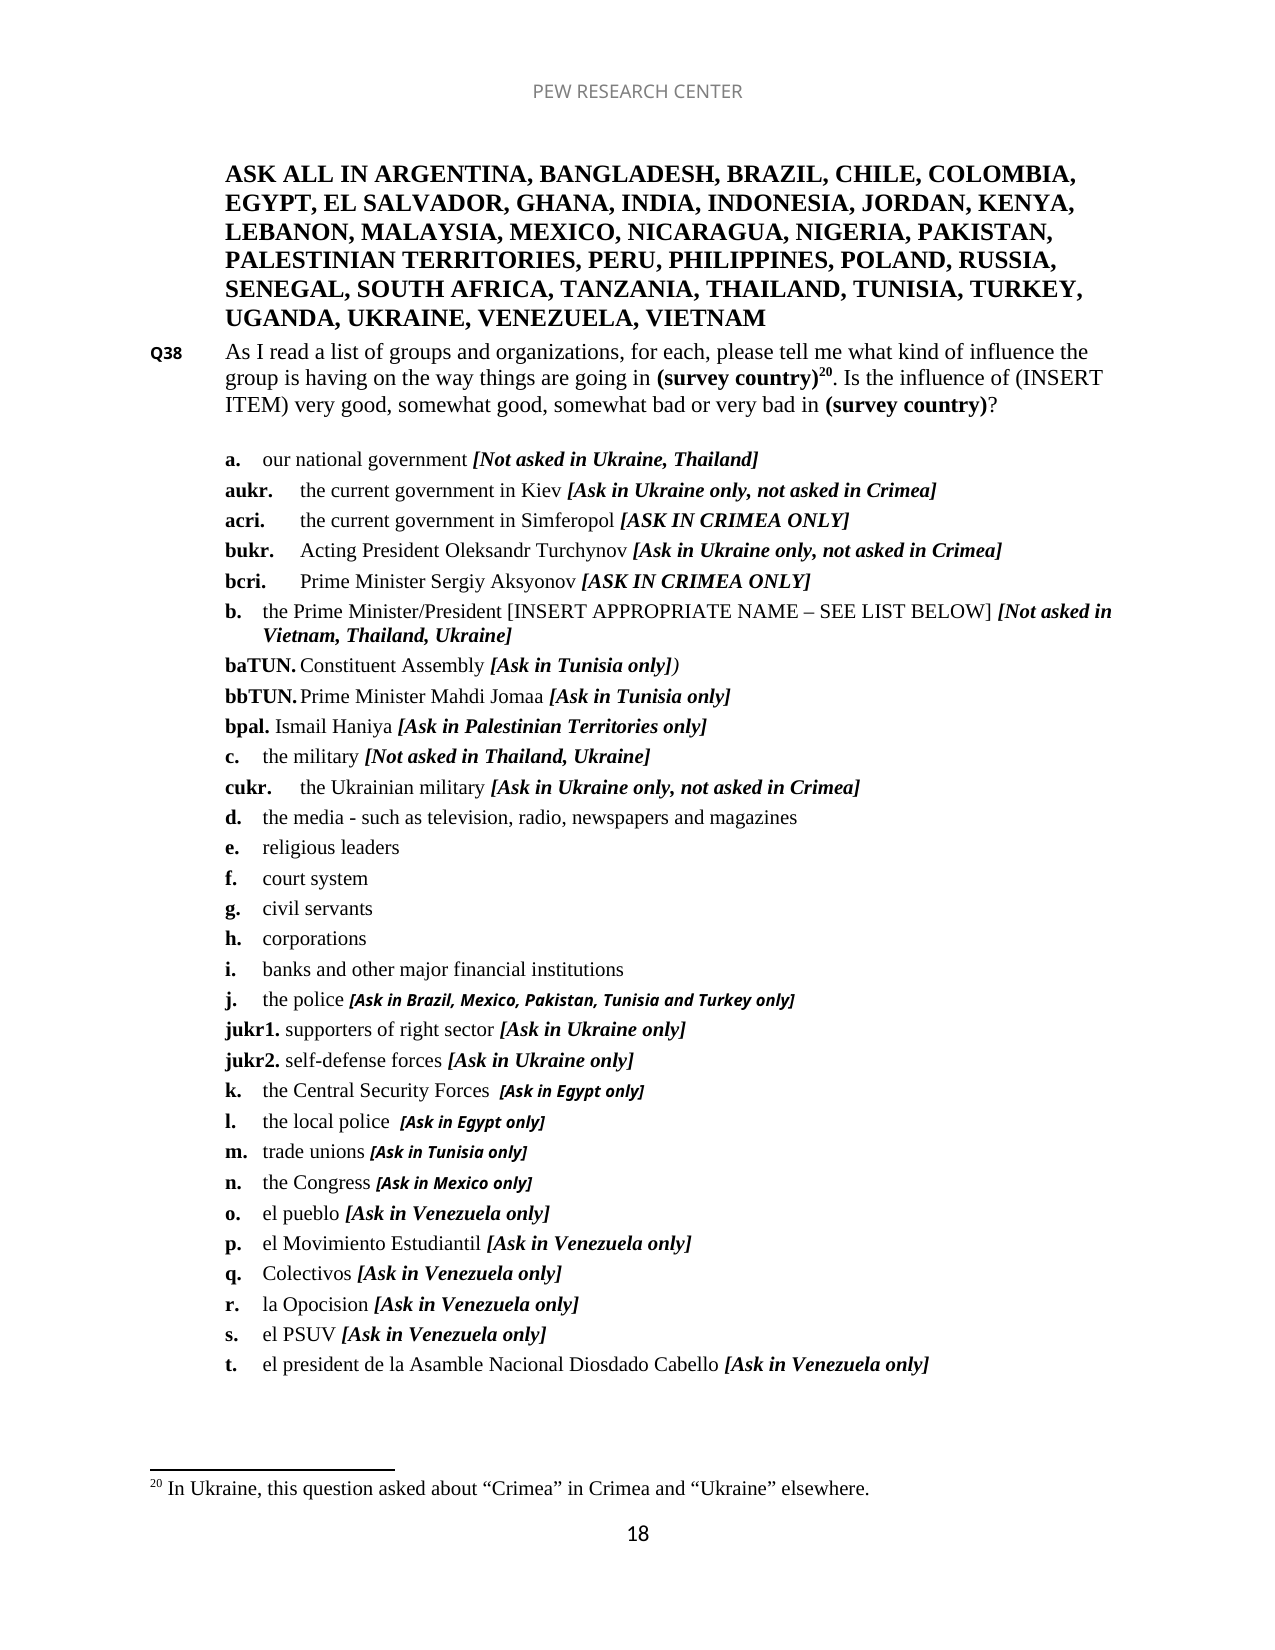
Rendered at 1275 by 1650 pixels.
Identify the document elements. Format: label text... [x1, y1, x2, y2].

list m. trade unions [Ask in Tunisia only] [225, 1139, 1125, 1164]
list p. el Movimiento Estudiantil [Ask in Venezuela only] [225, 1231, 1125, 1255]
list bukr. Acting President Oleksandr Turchynov [Ask in Ukraine only, not asked in Crimea] [225, 538, 1125, 562]
list j. the police [Ask in Brazil, Mexico, Pakistan, Tunisia and Turkey only] [225, 987, 1125, 1011]
list o. el pueblo [Ask in Venezuela only] [225, 1201, 1125, 1224]
text b. the Prime Minister/President [INSERT APPROPRIATE NAME – SEE LIST BELOW] [Not asked in Vietnam, Thailand, Ukraine] [225, 599, 1125, 647]
list cukr. the Ukrainian military [Ask in Ukraine only, not asked in Crimea] [225, 774, 1125, 799]
list s. el PSUV [Ask in Venezuela only] [225, 1322, 1125, 1346]
list i. banks and other major financial institutions [225, 956, 1125, 981]
list h. corporations [225, 926, 1125, 950]
list c. the military [Not asked in Thailand, Ukraine] [225, 744, 1125, 768]
list d. the media - such as television, radio, newspapers and magazines [225, 805, 1125, 829]
list q. Colectivos [Ask in Venezuela only] [225, 1261, 1125, 1285]
list f. court system [225, 866, 1125, 889]
list t. el president de la Asamble Nacional Diosdado Cabello [Ask in Venezuela only] [225, 1352, 1125, 1376]
list a. our national government [Not asked in Ukraine, Thailand] [225, 447, 1125, 471]
list g. civil servants [225, 896, 1125, 920]
list k. the Central Security Forces [Ask in Egypt only] [225, 1078, 1125, 1102]
list jukr2. self-defense forces [Ask in Ukraine only] [225, 1048, 1125, 1072]
list r. la Opocision [Ask in Venezuela only] [225, 1291, 1125, 1316]
list l. the local police [Ask in Egypt only] [225, 1109, 1125, 1133]
text bcri. Prime Minister Sergiy Aksyonov [ASK IN CRIMEA ONLY] [225, 569, 1125, 593]
text ASK ALL IN ARGENTINA, BANGLADESH, BRAZIL, CHILE, COLOMBIA, EGYPT, EL SALVADOR, GHANA, INDIA, INDONESIA, JORDAN, KENYA, LEBANON, MALAYSIA, MEXICO, NICARAGUA, NIGERIA, PAKISTAN, PALESTINIAN TERRITORIES, PERU, PHILIPPINES, POLAND, RUSSIA, SENEGAL, SOUTH AFRICA, TANZANIA, THAILAND, TUNISIA, TURKEY, UGANDA, UKRAINE, VENEZUELA, VIETNAM [225, 159, 1125, 332]
list bpal. Ismail Haniya [Ask in Palestinian Territories only] [225, 714, 1125, 738]
list aukr. the current government in Kiev [Ask in Ukraine only, not asked in Crimea] [225, 478, 1125, 502]
text Q38 As I read a list of groups and organizations, for each, please tell me what kind of influence the group is having on the way things are going in (survey country). Is the influence of (INSERT ITEM) very good, somewhat good, somewhat bad or very bad in (survey country)? [150, 338, 1125, 417]
list bbTUN. Prime Minister Mahdi Jomaa [Ask in Tunisia only] [225, 684, 1125, 708]
list acri. the current government in Simferopol [ASK IN CRIMEA ONLY] [225, 508, 1125, 532]
list e. religious leaders [225, 835, 1125, 859]
list jukr1. supporters of right sector [Ask in Ukraine only] [225, 1017, 1125, 1041]
list n. the Congress [Ask in Mexico only] [225, 1170, 1125, 1194]
list baTUN. Constituent Assembly [Ask in Tunisia only]) [225, 653, 1125, 677]
